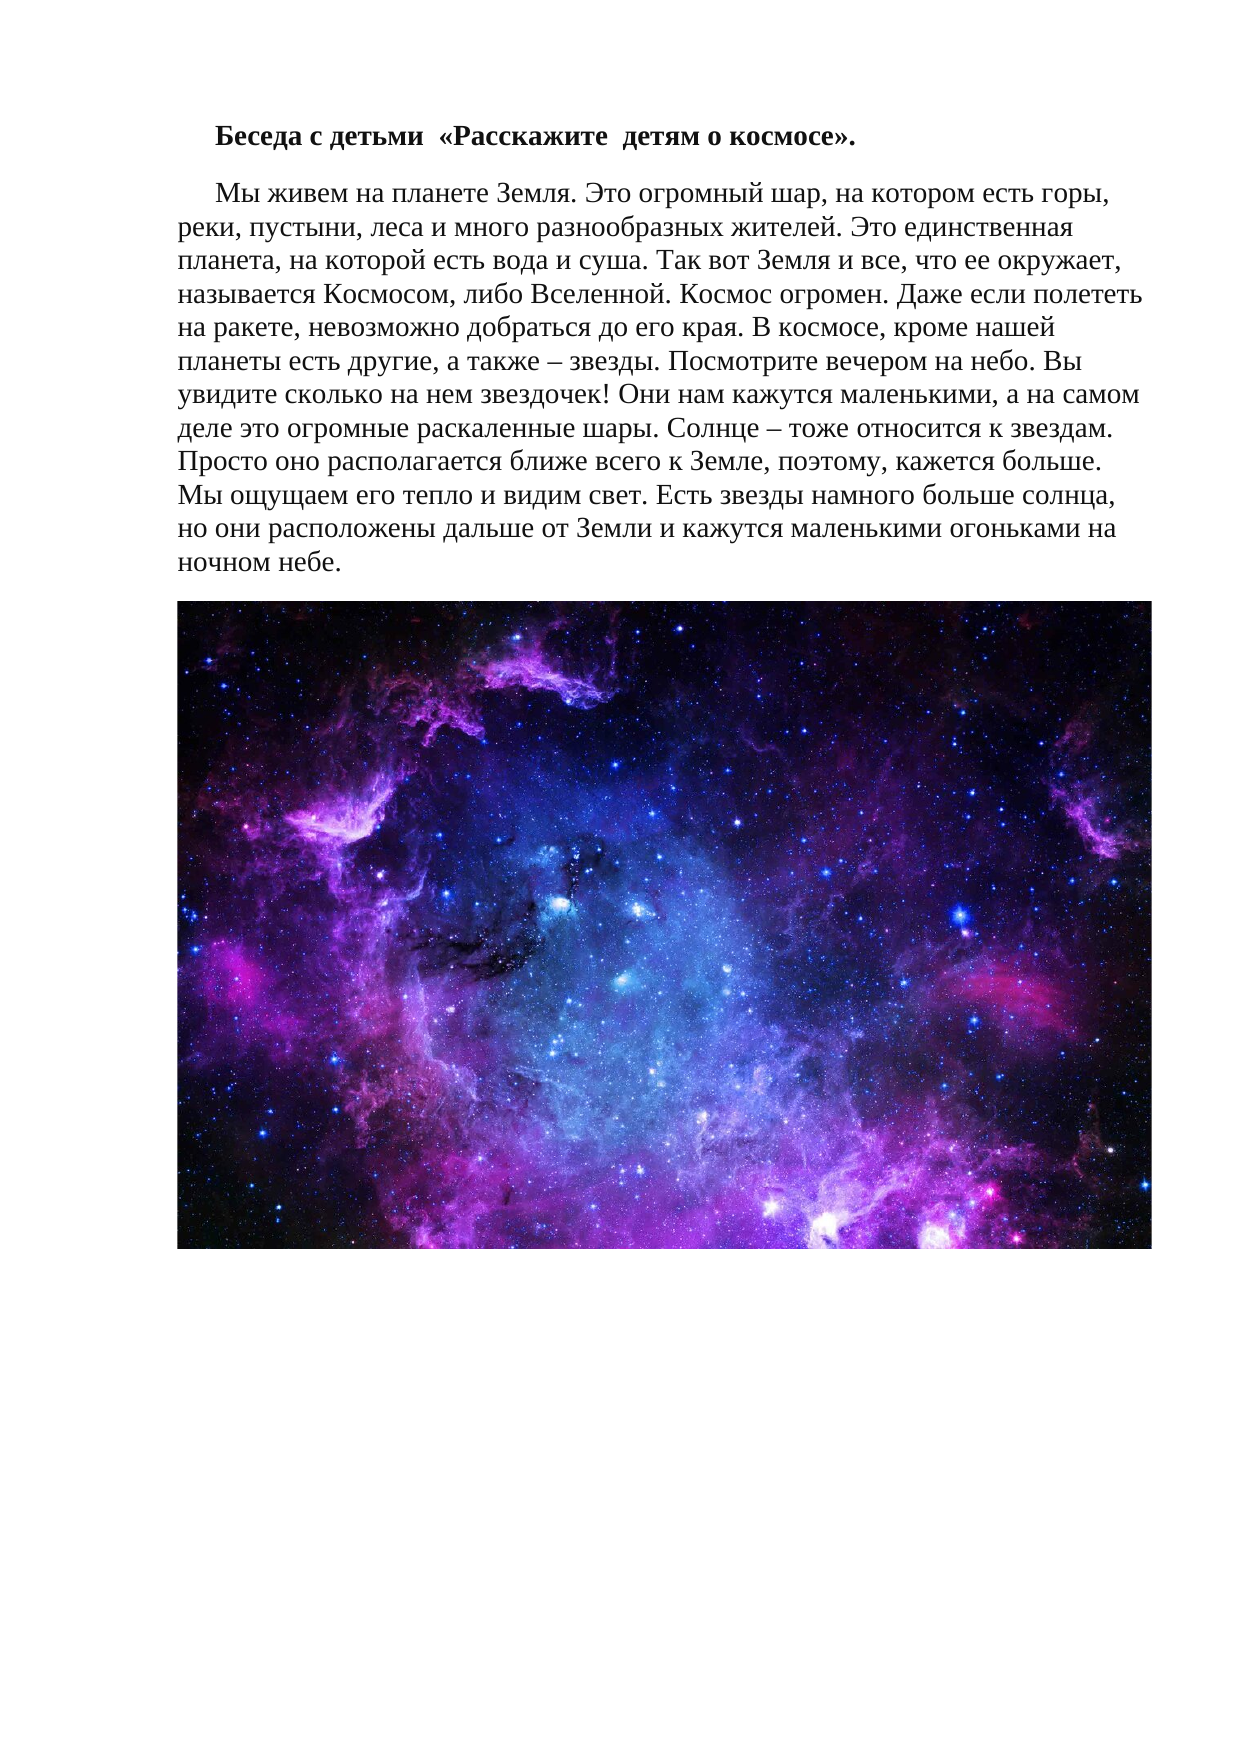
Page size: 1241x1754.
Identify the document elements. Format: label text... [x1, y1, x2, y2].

text Мы живем на планете Земля. Это огромный шар, на котором есть горы, реки, пустыни, леса и много разнообразных жителей. Это единственная планета, на которой есть вода и суша. Так вот Земля и все, что ее окружает, называется Космосом, либо Вселенной. Космос огромен. Даже если полететь на ракете, невозможно добраться до его края. В космосе, кроме нашей планеты есть другие, а также – звезды. Посмотрите вечером на небо. Вы увидите сколько на нем звездочек! Они нам кажутся маленькими, а на самом деле это огромные раскаленные шары. Солнце – тоже относится к звездам. Просто оно располагается ближе всего к Земле, поэтому, кажется больше. Мы ощущаем его тепло и видим свет. Есть звезды намного больше солнца, но они расположены дальше от Земли и кажутся маленькими огоньками на ночном небе. [177, 175, 1152, 578]
text Беседа с детьми «Расскажите детям о космосе». [177, 118, 1152, 152]
picture [177, 601, 1152, 1249]
